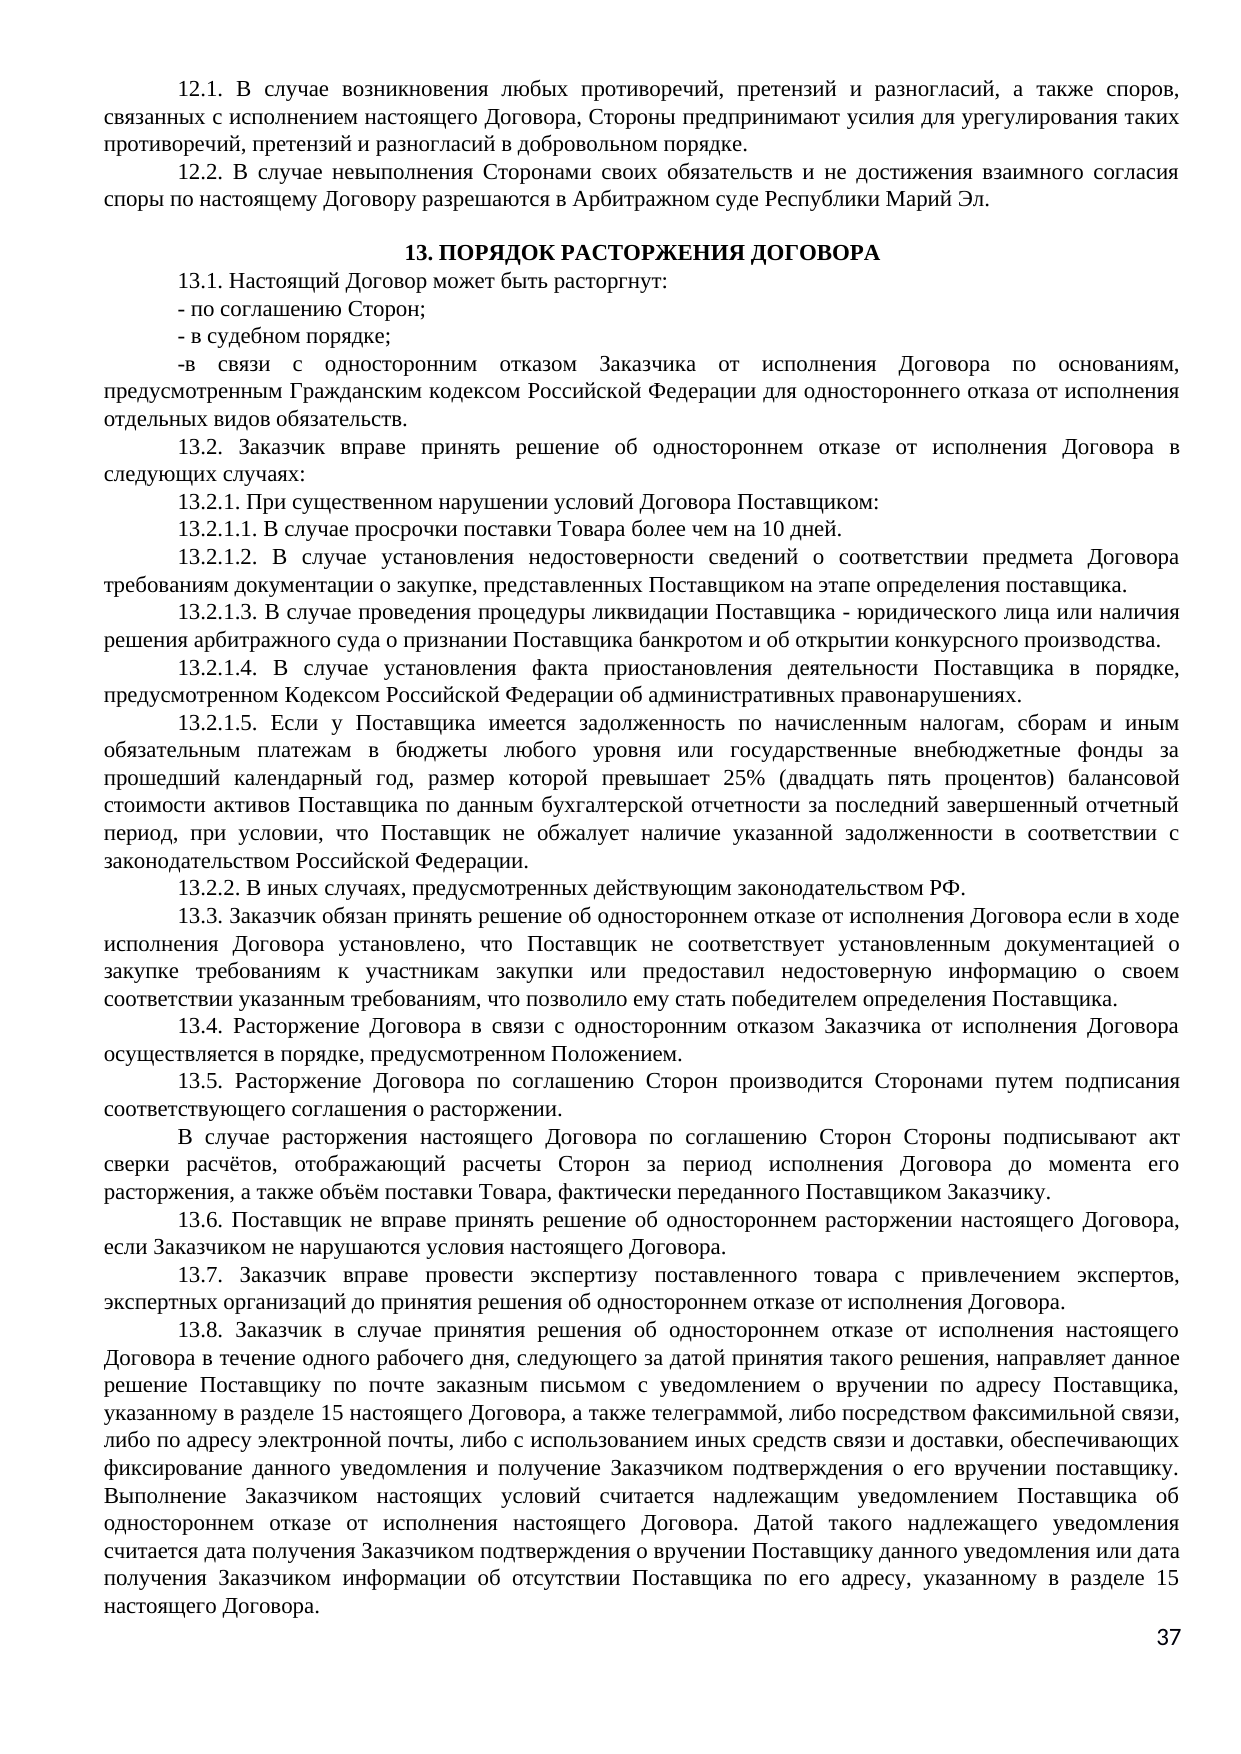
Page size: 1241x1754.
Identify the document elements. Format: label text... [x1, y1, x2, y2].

text -в связи с односторонним отказом Заказчика от исполнения Договора по основаниям, предусмотренным Гражданским кодексом Российской Федерации для одностороннего отказа от исполнения отдельных видов обязательств. [103, 349, 1181, 431]
text 12.1. В случае возникновения любых противоречий, претензий и разногласий, а также споров, связанных с исполнением настоящего Договора, Стороны предпринимают усилия для урегулирования таких противоречий, претензий и разногласий в добровольном порядке. [103, 74, 1181, 157]
text В случае расторжения настоящего Договора по соглашению Сторон Стороны подписывают акт сверки расчётов, отображающий расчеты Сторон за период исполнения Договора до момента его расторжения, а также объём поставки Товара, фактически переданного Поставщиком Заказчику. [103, 1122, 1181, 1204]
text 13.2. Заказчик вправе принять решение об одностороннем отказе от исполнения Договора в следующих случаях: [103, 431, 1181, 487]
text 13.2.1.1. В случае просрочки поставки Товара более чем на 10 дней. [103, 514, 1181, 542]
text 13.6. Поставщик не вправе принять решение об одностороннем расторжении настоящего Договора, если Заказчиком не нарушаются условия настоящего Договора. [103, 1204, 1181, 1259]
text 13.2.1. При существенном нарушении условий Договора Поставщиком: [103, 487, 1181, 514]
text - в судебном порядке; [103, 321, 1181, 349]
text 12.2. В случае невыполнения Сторонами своих обязательств и не достижения взаимного согласия споры по настоящему Договору разрешаются в Арбитражном суде Республики Марий Эл. [103, 157, 1181, 212]
text 13.4. Расторжение Договора в связи с односторонним отказом Заказчика от исполнения Договора осуществляется в порядке, предусмотренном Положением. [103, 1011, 1181, 1066]
text 13.8. Заказчик в случае принятия решения об одностороннем отказе от исполнения настоящего Договора в течение одного рабочего дня, следующего за датой принятия такого решения, направляет данное решение Поставщику по почте заказным письмом с уведомлением о вручении по адресу Поставщика, указанному в разделе 15 настоящего Договора, а также телеграммой, либо посредством факсимильной связи, либо по адресу электронной почты, либо с использованием иных средств связи и доставки, обеспечивающих фиксирование данного уведомления и получение Заказчиком подтверждения о его вручении поставщику. Выполнение Заказчиком настоящих условий считается надлежащим уведомлением Поставщика об одностороннем отказе от исполнения настоящего Договора. Датой такого надлежащего уведомления считается дата получения Заказчиком подтверждения о вручении Поставщику данного уведомления или дата получения Заказчиком информации об отсутствии Поставщика по его адресу, указанному в разделе 15 настоящего Договора. [103, 1315, 1181, 1618]
text 13.2.1.4. В случае установления факта приостановления деятельности Поставщика в порядке, предусмотренном Кодексом Российской Федерации об административных правонарушениях. [103, 652, 1181, 707]
text 13.2.1.3. В случае проведения процедуры ликвидации Поставщика - юридического лица или наличия решения арбитражного суда о признании Поставщика банкротом и об открытии конкурсного производства. [103, 597, 1181, 652]
text 13.2.2. В иных случаях, предусмотренных действующим законодательством РФ. [103, 873, 1181, 901]
text 13.1. Настоящий Договор может быть расторгнут: [103, 266, 1181, 293]
text 13.2.1.5. Если у Поставщика имеется задолженность по начисленным налогам, сборам и иным обязательным платежам в бюджеты любого уровня или государственные внебюджетные фонды за прошедший календарный год, размер которой превышает 25% (двадцать пять процентов) балансовой стоимости активов Поставщика по данным бухгалтерской отчетности за последний завершенный отчетный период, при условии, что Поставщик не обжалует наличие указанной задолженности в соответствии с законодательством Российской Федерации. [103, 707, 1181, 873]
text 13. ПОРЯДОК РАСТОРЖЕНИЯ ДОГОВОРА [103, 238, 1181, 266]
text - по соглашению Сторон; [103, 293, 1181, 321]
text 13.3. Заказчик обязан принять решение об одностороннем отказе от исполнения Договора если в ходе исполнения Договора установлено, что Поставщик не соответствует установленным документацией о закупке требованиям к участникам закупки или предоставил недостоверную информацию о своем соответствии указанным требованиям, что позволило ему стать победителем определения Поставщика. [103, 901, 1181, 1011]
text 13.7. Заказчик вправе провести экспертизу поставленного товара с привлечением экспертов, экспертных организаций до принятия решения об одностороннем отказе от исполнения Договора. [103, 1259, 1181, 1315]
text 13.2.1.2. В случае установления недостоверности сведений о соответствии предмета Договора требованиям документации о закупке, представленных Поставщиком на этапе определения поставщика. [103, 542, 1181, 597]
text 13.5. Расторжение Договора по соглашению Сторон производится Сторонами путем подписания соответствующего соглашения о расторжении. [103, 1066, 1181, 1122]
